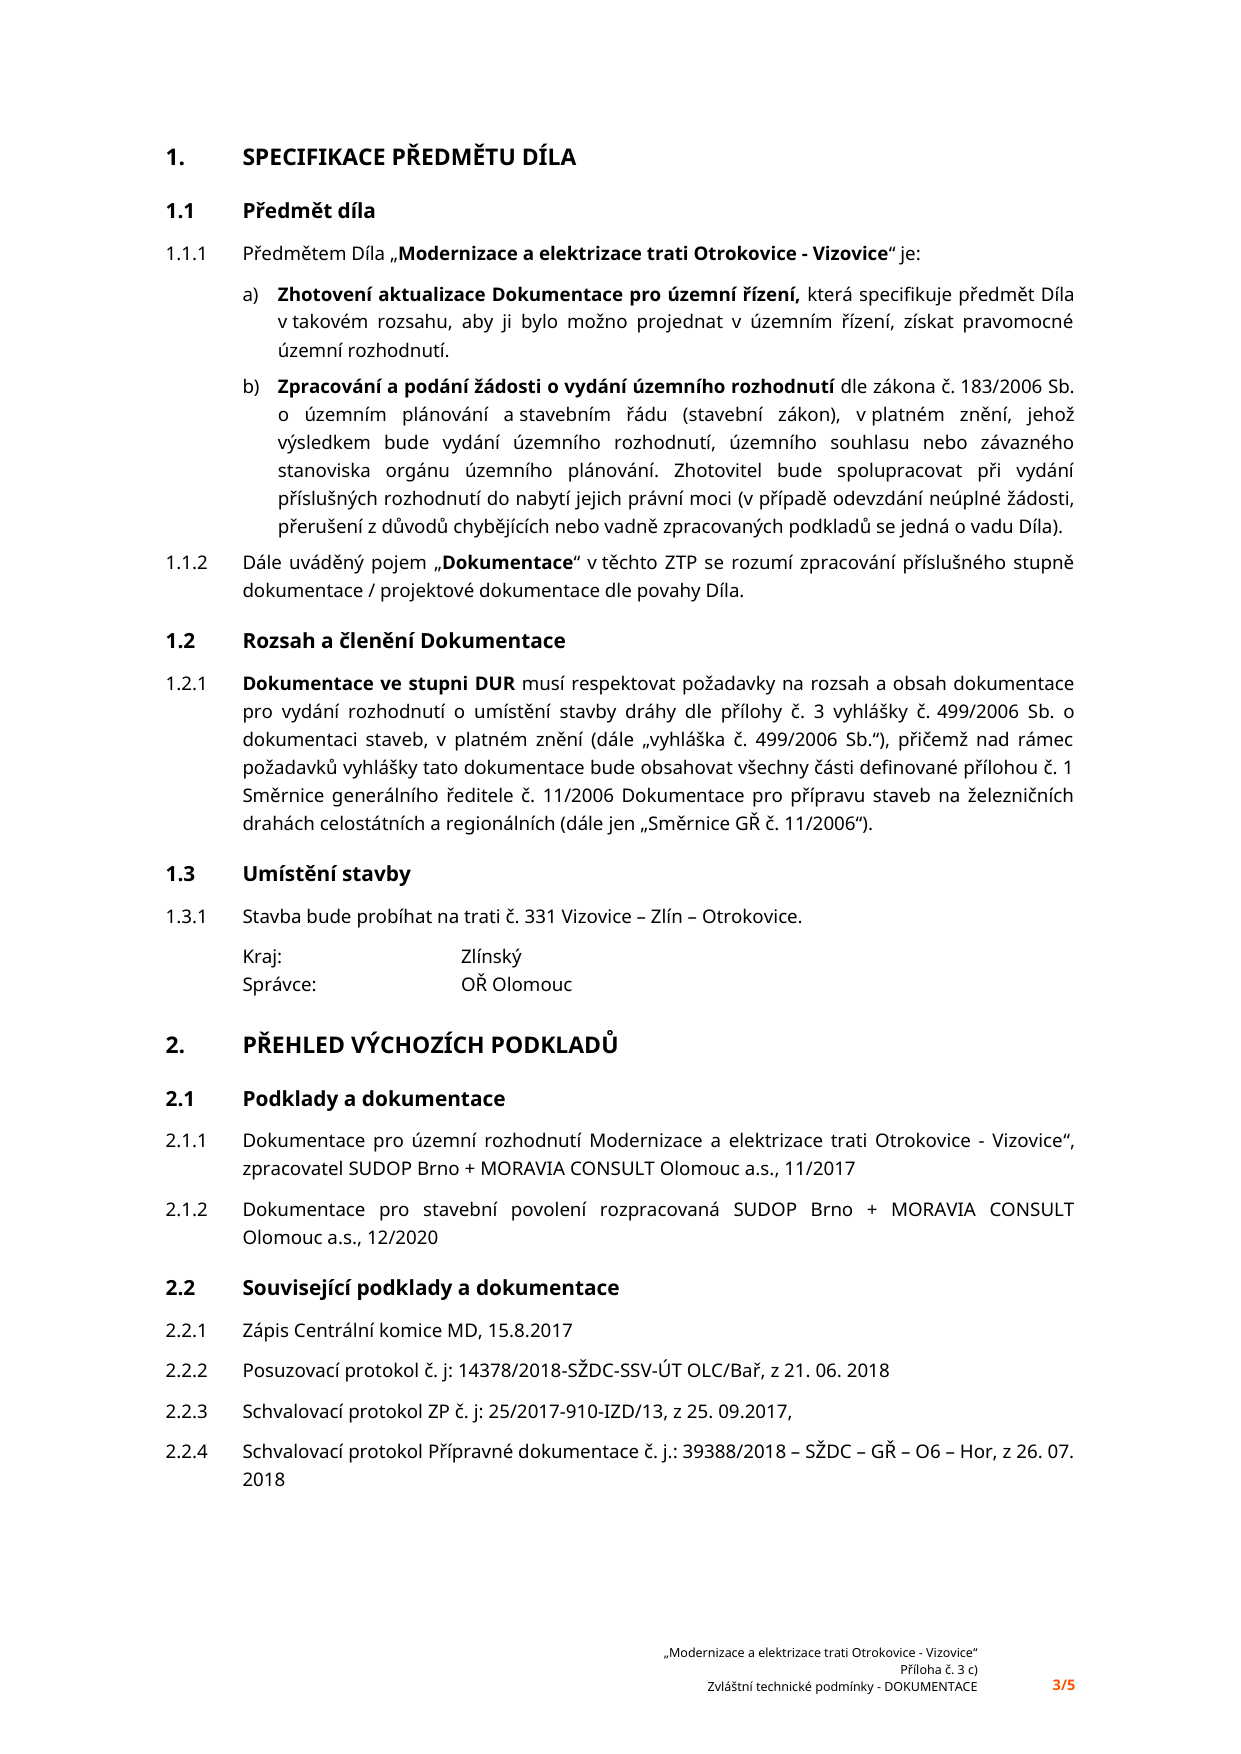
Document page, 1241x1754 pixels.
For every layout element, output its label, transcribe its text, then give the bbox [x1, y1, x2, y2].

text Zápis Centrální komice MD, 15.8.2017 [165, 1317, 1075, 1342]
text Dokumentace pro stavební povolení rozpracovaná SUDOP Brno + MORAVIA CONSULT Olomouc a.s., 12/2020 [165, 1196, 1075, 1250]
text Dokumentace ve stupni DUR musí respektovat požadavky na rozsah a obsah dokumentace pro vydání rozhodnutí o umístění stavby dráhy dle přílohy č. 3 vyhlášky č. 499/2006 Sb. o dokumentaci staveb, v platném znění (dále „vyhláška č. 499/2006 Sb.“), přičemž nad rámec požadavků vyhlášky tato dokumentace bude obsahovat všechny části definované přílohou č. 1 Směrnice generálního ředitele č. 11/2006 Dokumentace pro přípravu staveb na železničních drahách celostátních a regionálních (dále jen „Směrnice GŘ č. 11/2006“). [165, 670, 1075, 836]
text Zhotovení aktualizace Dokumentace pro územní řízení, která specifikuje předmět Díla v takovém rozsahu, aby ji bylo možno projednat v územním řízení, získat pravomocné územní rozhodnutí. [242, 281, 1075, 362]
text Stavba bude probíhat na trati č. 331 Vizovice – Zlín – Otrokovice. [165, 903, 1075, 928]
text Správce: OŘ Olomouc [242, 972, 1075, 997]
text Dále uváděný pojem „Dokumentace“ v těchto ZTP se rozumí zpracování příslušného stupně dokumentace / projektové dokumentace dle povahy Díla. [165, 550, 1075, 603]
text SPECIFIKACE PŘEDMĚTU DÍLA [165, 141, 1075, 173]
text PŘEHLED VÝCHOZÍCH PODKLADŮ [165, 1029, 1075, 1060]
text Schvalovací protokol ZP č. j: 25/2017-910-IZD/13, z 25. 09.2017, [165, 1398, 1075, 1423]
text Umístění stavby [165, 859, 1075, 888]
text Zpracování a podání žádosti o vydání územního rozhodnutí dle zákona č. 183/2006 Sb. o územním plánování a stavebním řádu (stavební zákon), v platném znění, jehož výsledkem bude vydání územního rozhodnutí, územního souhlasu nebo závazného stanoviska orgánu územního plánování. Zhotovitel bude spolupracovat při vydání příslušných rozhodnutí do nabytí jejich právní moci (v případě odevzdání neúplné žádosti, přerušení z důvodů chybějících nebo vadně zpracovaných podkladů se jedná o vadu Díla). [242, 373, 1075, 539]
text Předmět díla [165, 197, 1075, 225]
text Rozsah a členění Dokumentace [165, 627, 1075, 655]
text Související podklady a dokumentace [165, 1273, 1075, 1302]
text Předmětem Díla „Modernizace a elektrizace trati Otrokovice - Vizovice“ je: [165, 240, 1075, 266]
text Dokumentace pro územní rozhodnutí Modernizace a elektrizace trati Otrokovice - Vizovice“, zpracovatel SUDOP Brno + MORAVIA CONSULT Olomouc a.s., 11/2017 [165, 1128, 1075, 1181]
text Posuzovací protokol č. j: 14378/2018-SŽDC-SSV-ÚT OLC/Bař, z 21. 06. 2018 [165, 1357, 1075, 1383]
text Kraj: Zlínský [242, 943, 1075, 969]
text Schvalovací protokol Přípravné dokumentace č. j.: 39388/2018 – SŽDC – GŘ – O6 – Hor, z 26. 07. 2018 [165, 1438, 1075, 1492]
text Podklady a dokumentace [165, 1084, 1075, 1112]
